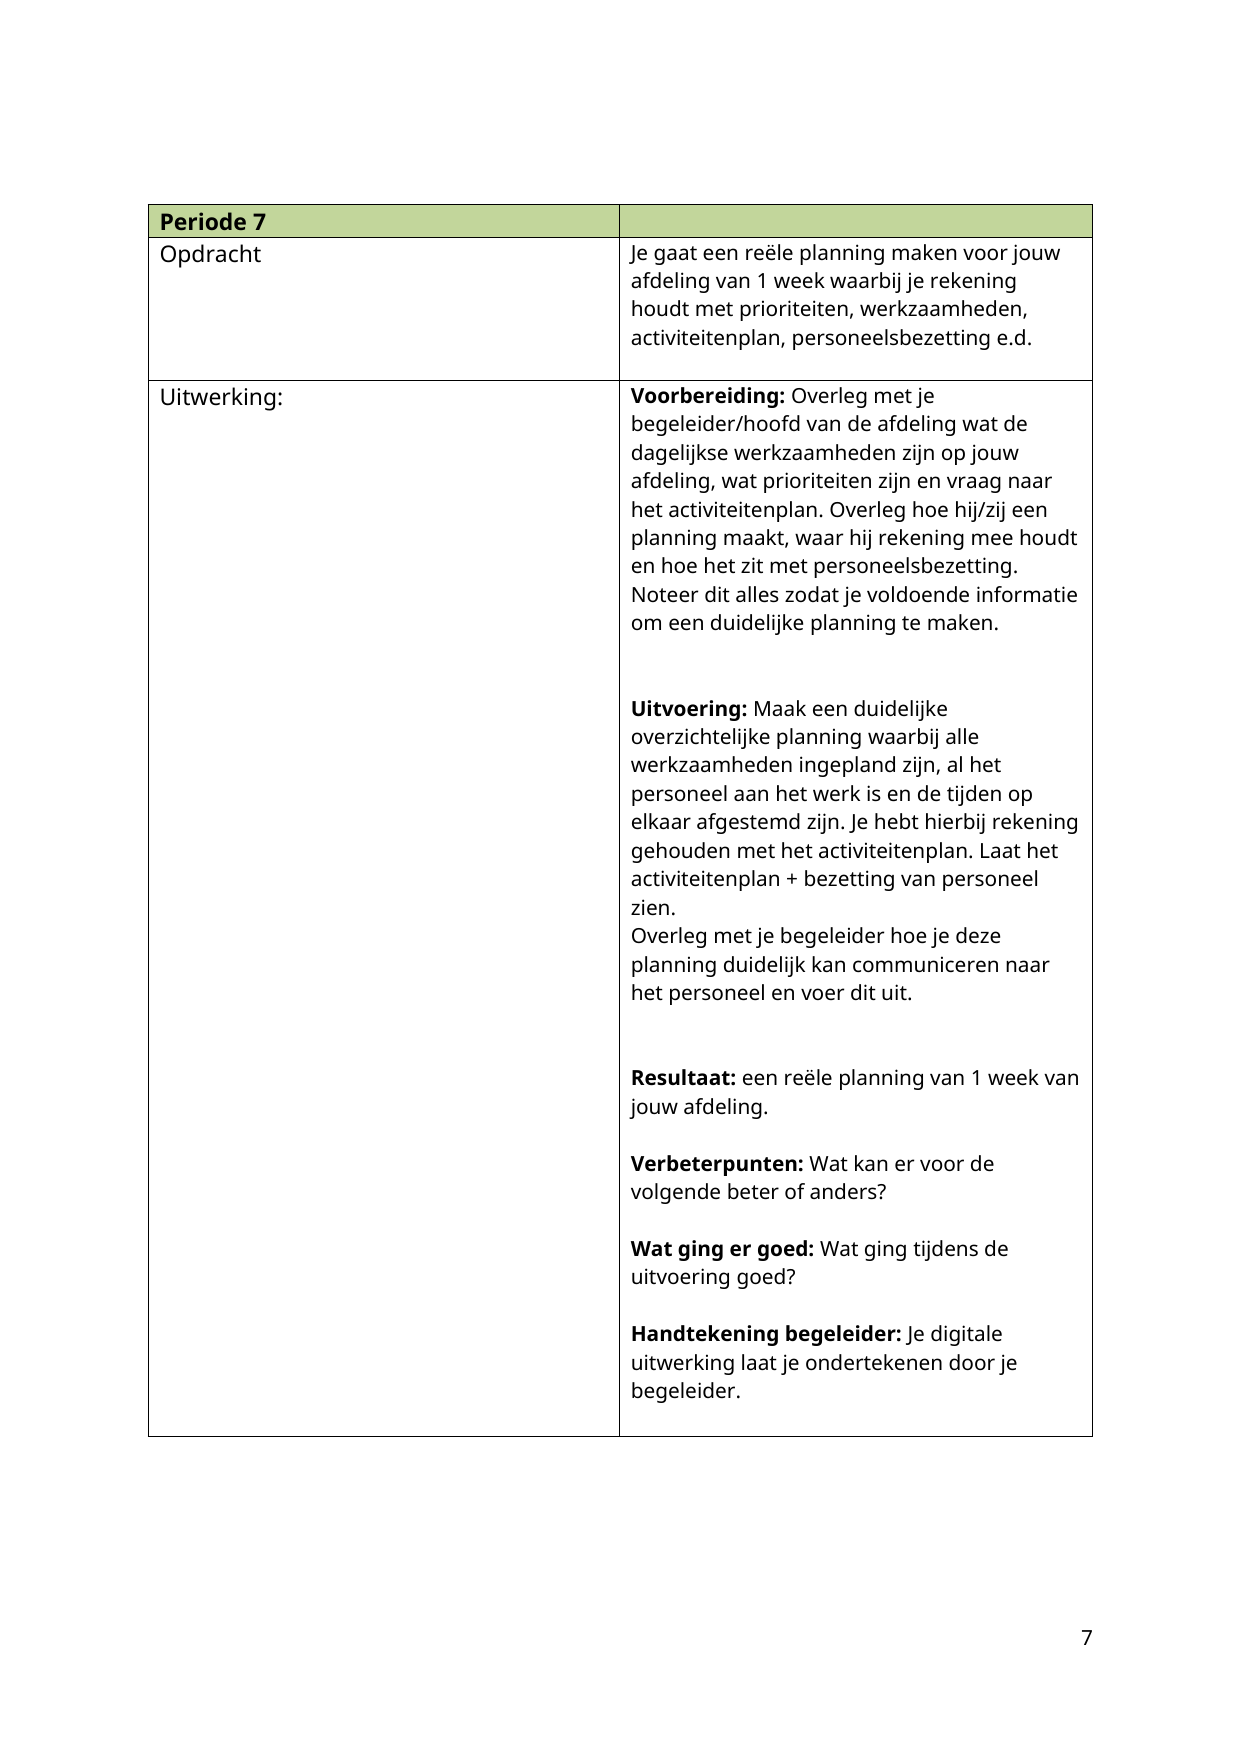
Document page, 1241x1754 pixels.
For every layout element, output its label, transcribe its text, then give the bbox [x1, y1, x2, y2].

table_cell Opdracht [149, 238, 619, 380]
table_cell Uitwerking: [149, 381, 619, 1436]
table_header [620, 205, 1092, 237]
table_cell Voorbereiding: Overleg met je begeleider/hoofd van de afdeling wat de dagelijkse werkzaamheden zijn op jouw afdeling, wat prioriteiten zijn en vraag naar het activiteitenplan. Overleg hoe hij/zij een planning maakt, waar hij rekening mee houdt en hoe het zit met personeelsbezetting. Noteer dit alles zodat je voldoende informatie om een duidelijke planning te maken. Uitvoering: Maak een duidelijke overzichtelijke planning waarbij alle werkzaamheden ingepland zijn, al het personeel aan het werk is en de tijden op elkaar afgestemd zijn. Je hebt hierbij rekening gehouden met het activiteitenplan. Laat het activiteitenplan + bezetting van personeel zien. Overleg met je begeleider hoe je deze planning duidelijk kan communiceren naar het personeel en voer dit uit. Resultaat: een reële planning van 1 week van jouw afdeling. Verbeterpunten: Wat kan er voor de volgende beter of anders? Wat ging er goed: Wat ging tijdens de uitvoering goed? Handtekening begeleider: Je digitale uitwerking laat je ondertekenen door je begeleider. [620, 381, 1092, 1436]
table_cell Je gaat een reële planning maken voor jouw afdeling van 1 week waarbij je rekening houdt met prioriteiten, werkzaamheden, activiteitenplan, personeelsbezetting e.d. [620, 238, 1092, 380]
table_header Periode 7 [149, 205, 619, 237]
